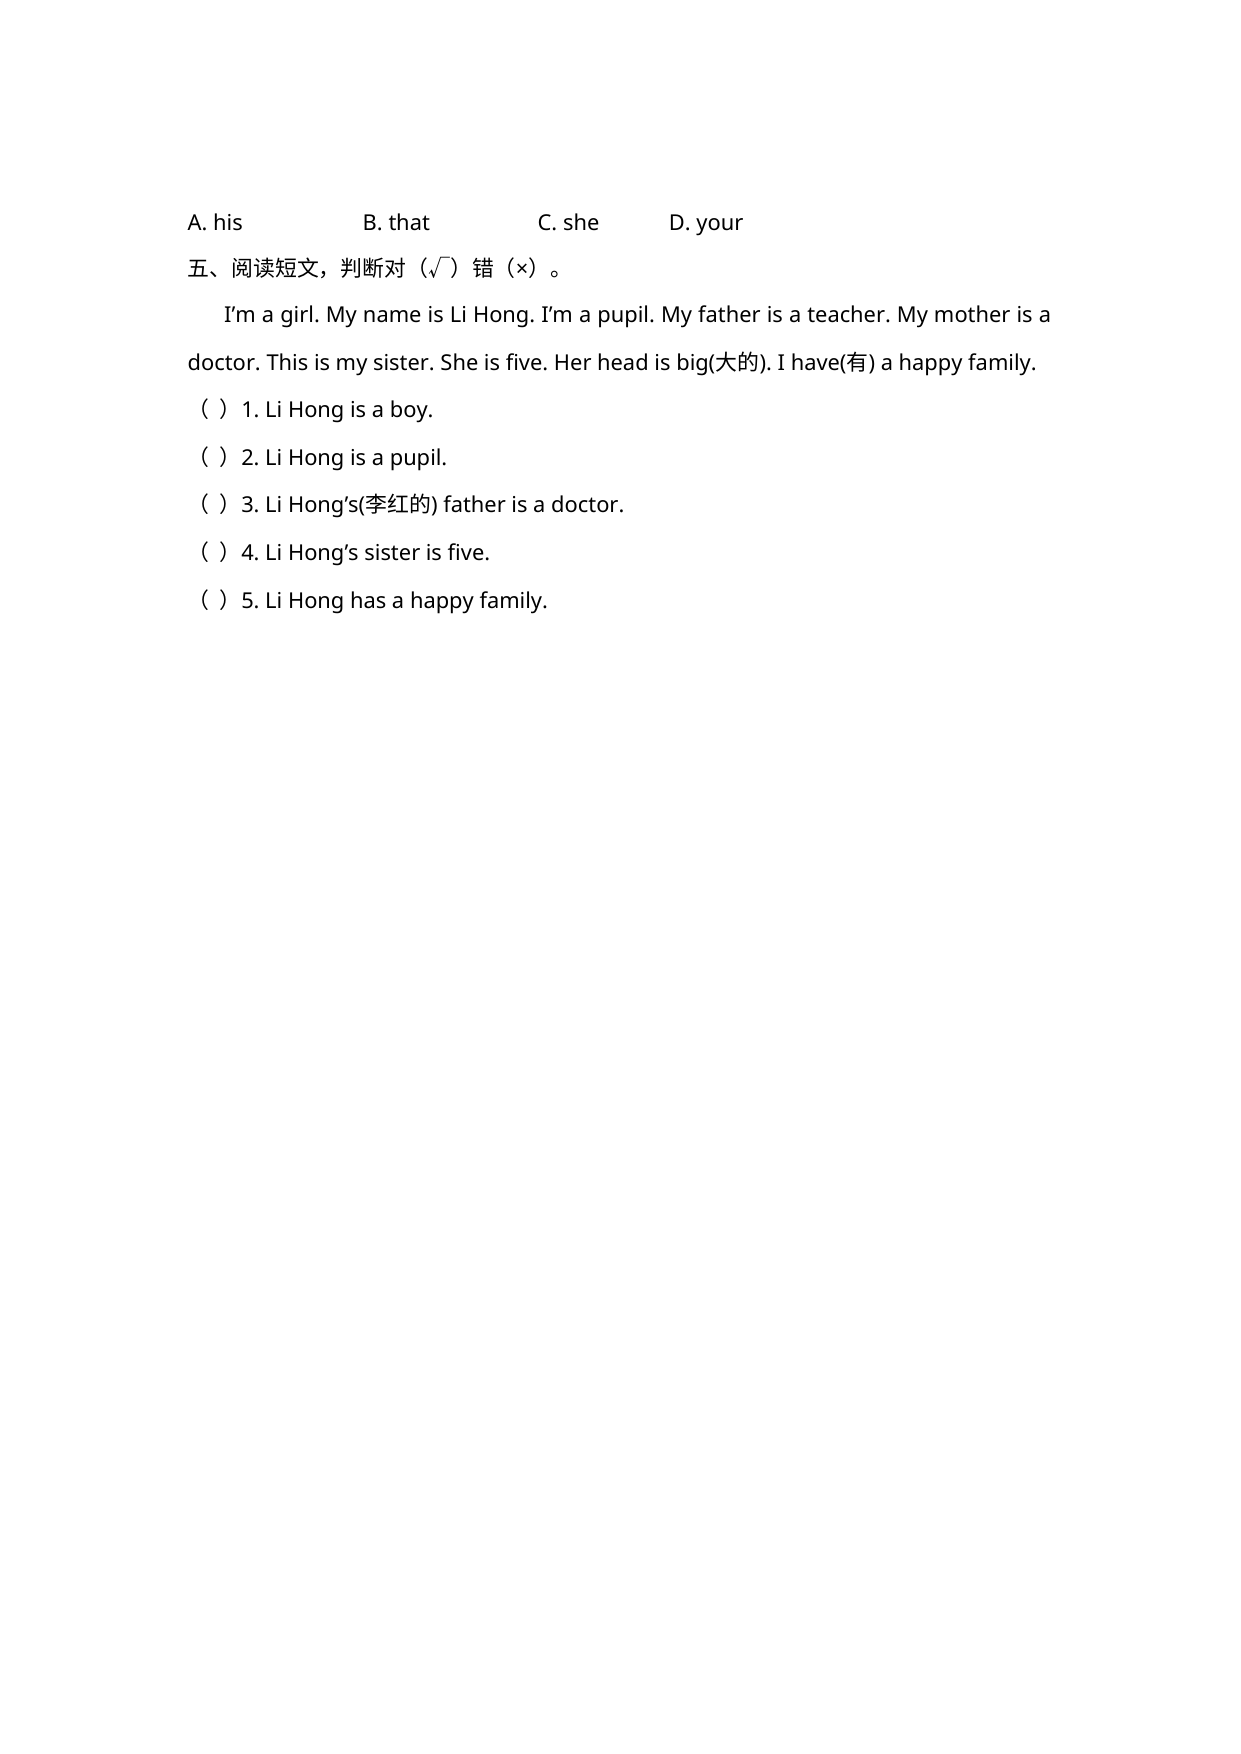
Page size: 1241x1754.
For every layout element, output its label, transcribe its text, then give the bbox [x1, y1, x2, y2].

text （ ）5. Li Hong has a happy family. [187, 583, 1053, 614]
text （ ）1. Li Hong is a boy. [187, 392, 1053, 424]
text （ ）3. Li Hong’s(李红的) father is a doctor. [187, 487, 1053, 519]
text （ ）4. Li Hong’s sister is five. [187, 535, 1053, 567]
text A. his B. that C. she D. your [187, 207, 1053, 236]
text I’m a girl. My name is Li Hong. I’m a pupil. My father is a teacher. My mother is a doctor. This is my sister. She is five. Her head is big(大的). I have(有) a happy family. [187, 299, 1053, 376]
text 五、阅读短文，判断对（√）错（×）。 [187, 251, 1053, 283]
text （ ）2. Li Hong is a pupil. [187, 440, 1053, 472]
